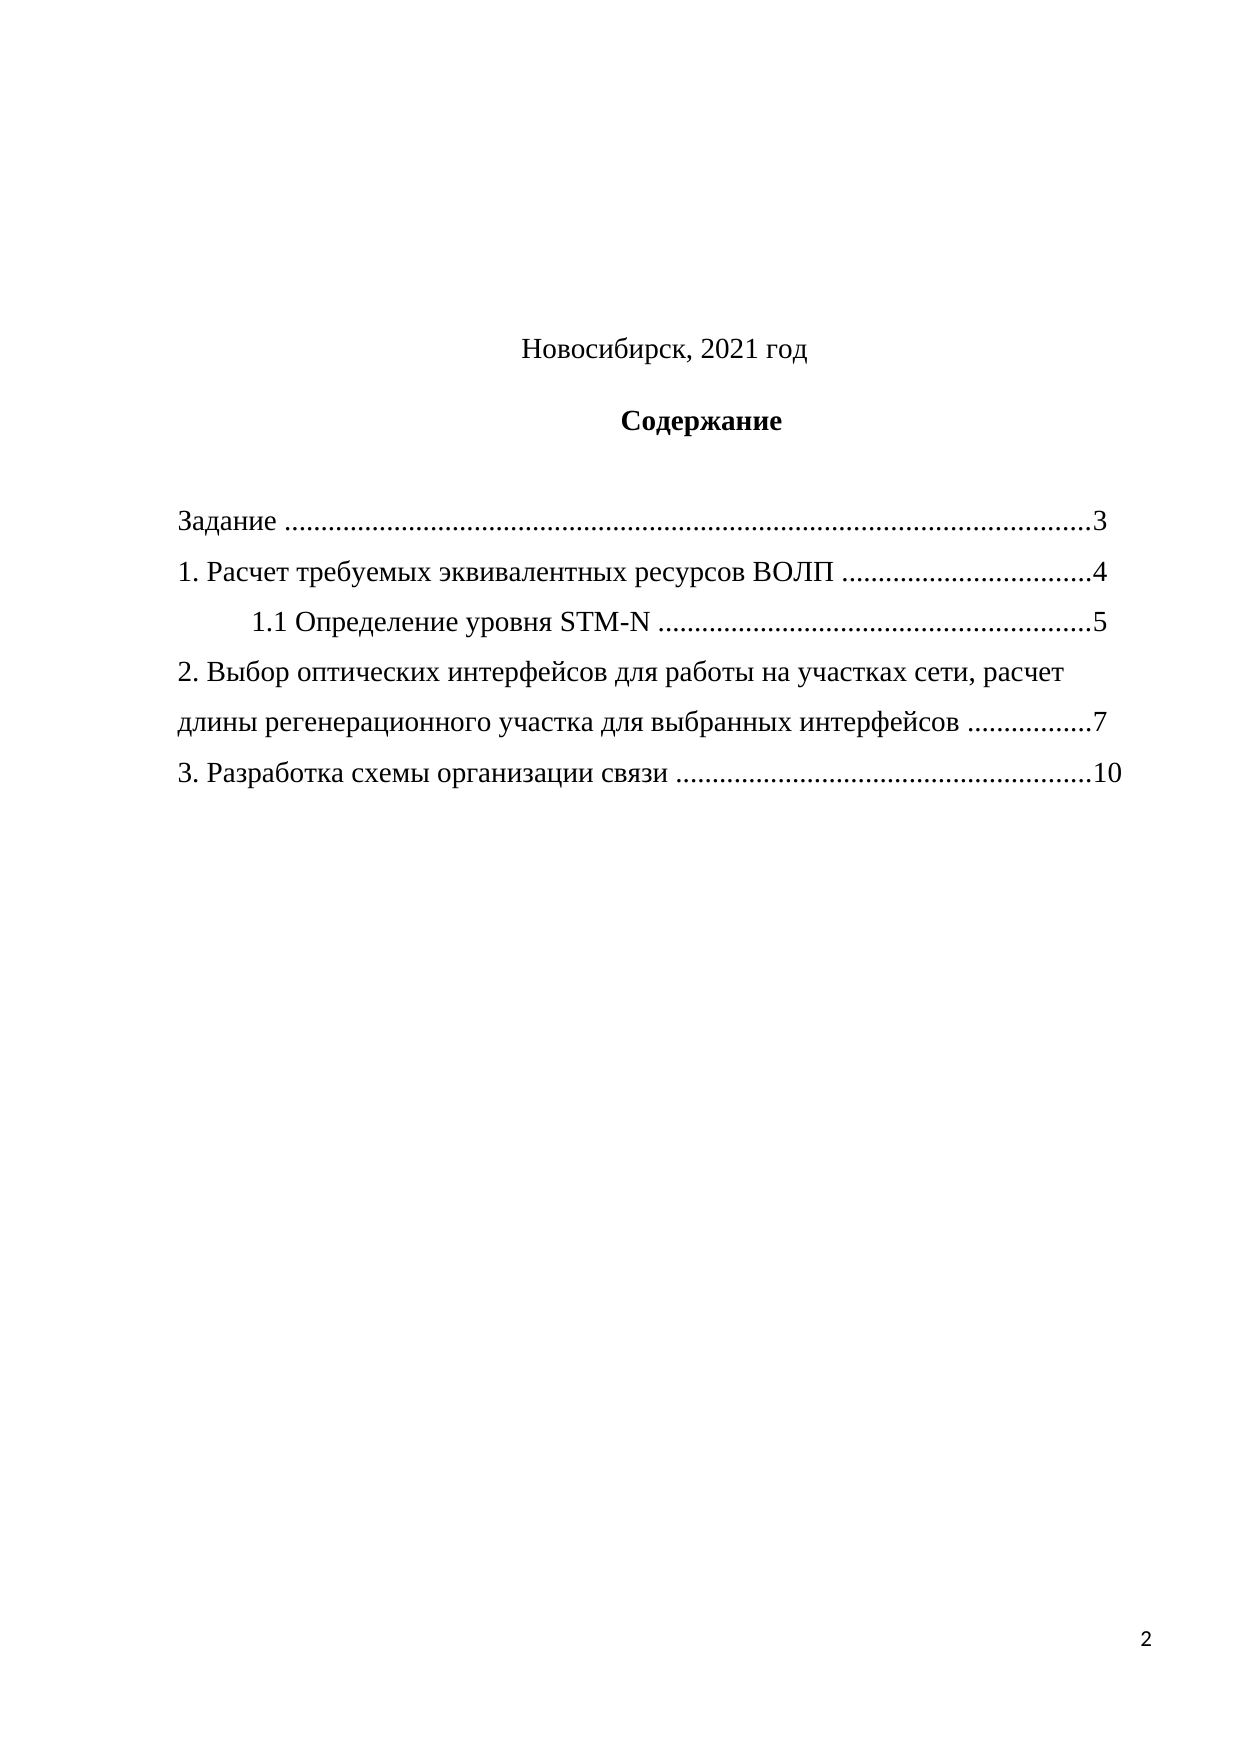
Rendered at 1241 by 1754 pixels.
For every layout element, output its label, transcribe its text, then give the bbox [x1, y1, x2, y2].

text Новосибирск, 2021 год [177, 332, 1152, 365]
text 3. Разработка схемы организации связи 10 [177, 755, 1152, 788]
text Задание 3 [177, 503, 1152, 537]
text 2. Выбор оптических интерфейсов для работы на участках сети, расчет [177, 654, 1152, 688]
text длины регенерационного участка для выбранных интерфейсов 7 [177, 704, 1152, 738]
text 1. Расчет требуемых эквивалентных ресурсов ВОЛП 4 [177, 554, 1152, 587]
text 1.1 Определение уровня STM-N 5 [177, 604, 1152, 637]
text Содержание [177, 403, 1152, 436]
